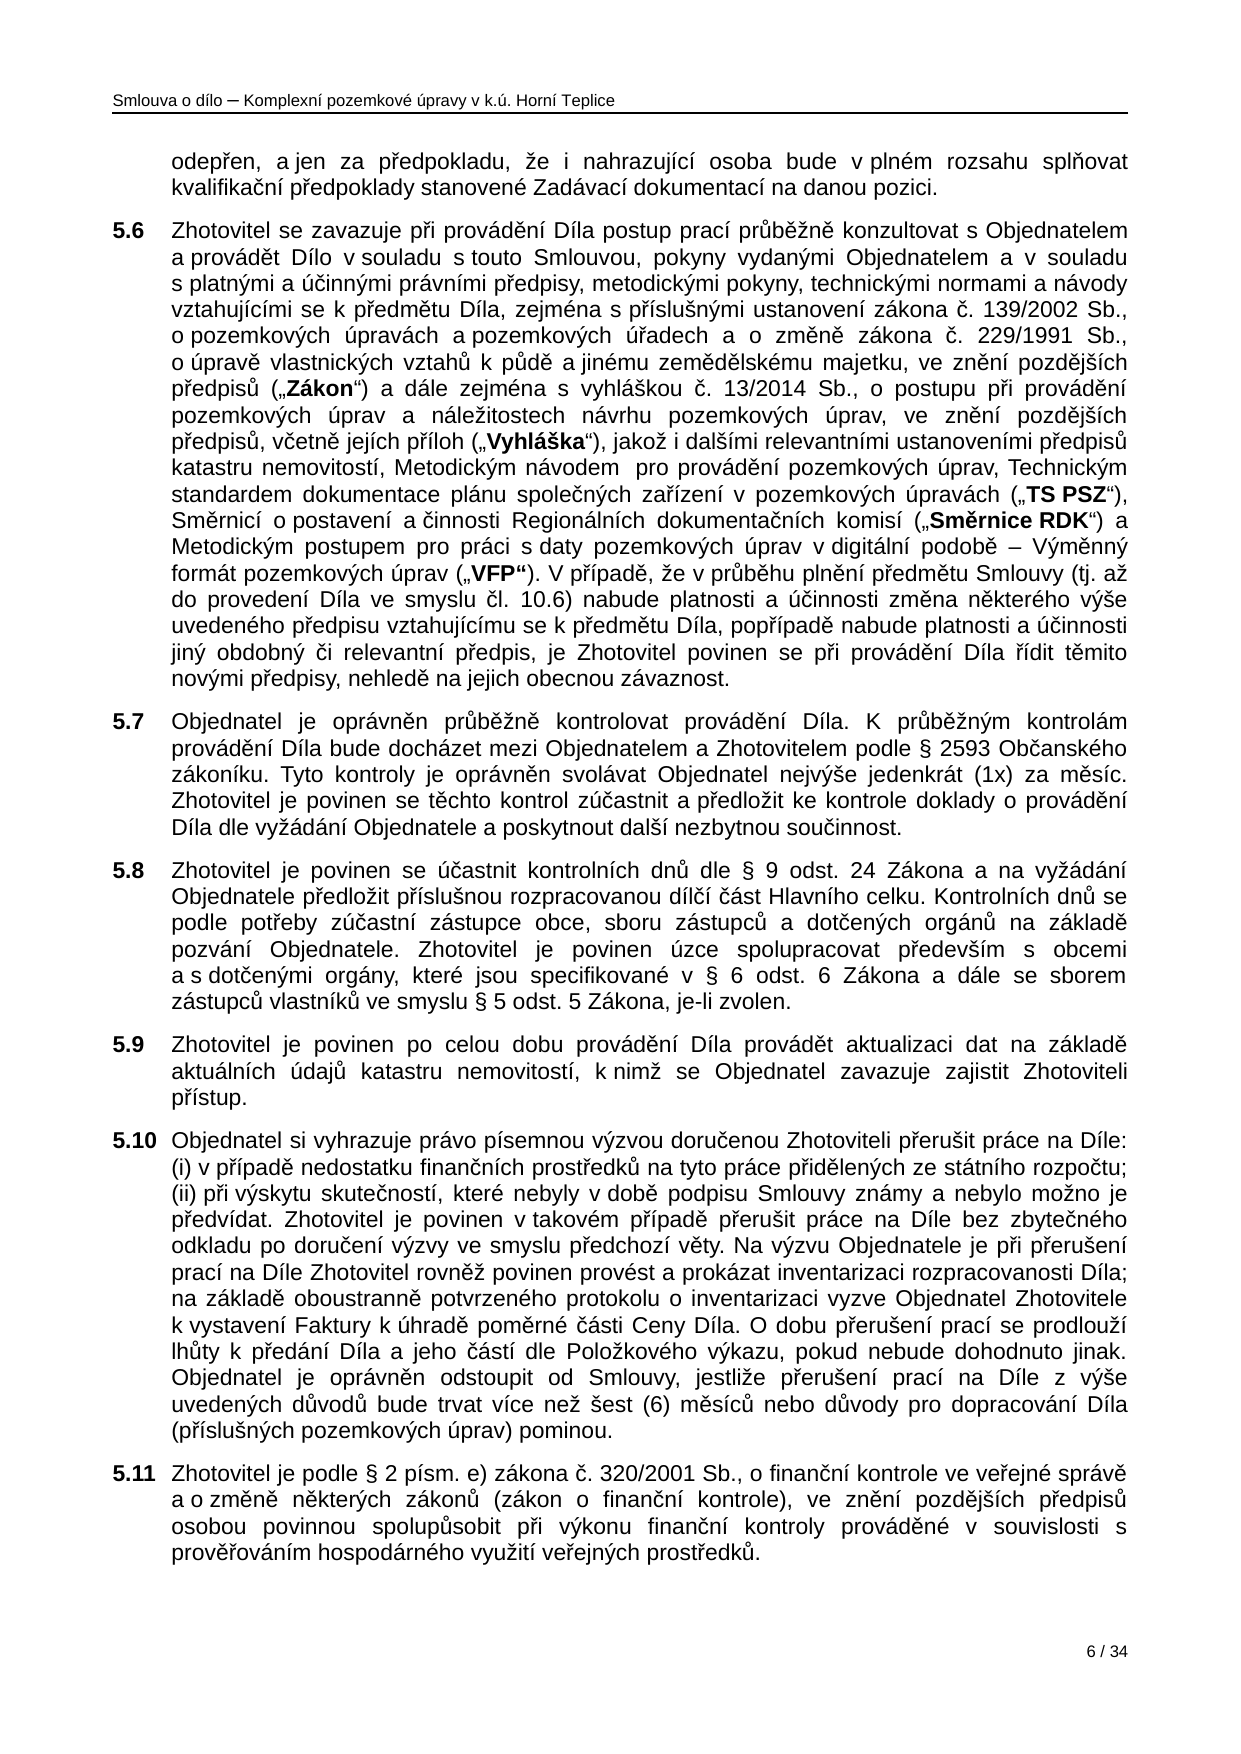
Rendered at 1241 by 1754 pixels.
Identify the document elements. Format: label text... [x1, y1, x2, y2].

text Objednatel je oprávněn průběžně kontrolovat provádění Díla. K průběžným kontrolám provádění Díla bude docházet mezi Objednatelem a Zhotovitelem podle § 2593 Občanského zákoníku. Tyto kontroly je oprávněn svolávat Objednatel nejvýše jedenkrát (1x) za měsíc. Zhotovitel je povinen se těchto kontrol zúčastnit a předložit ke kontrole doklady o provádění Díla dle vyžádání Objednatele a poskytnout další nezbytnou součinnost. [112, 708, 1128, 840]
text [112, 148, 1128, 200]
text Zhotovitel je povinen se účastnit kontrolních dnů dle § 9 odst. 24 Zákona a na vyžádání Objednatele předložit příslušnou rozpracovanou dílčí část Hlavního celku. Kontrolních dnů se podle potřeby zúčastní zástupce obce, sboru zástupců a dotčených orgánů na základě pozvání Objednatele. Zhotovitel je povinen úzce spolupracovat především s obcemi a s dotčenými orgány, které jsou specifikované v § 6 odst. 6 Zákona a dále se sborem zástupců vlastníků ve smyslu § 5 odst. 5 Zákona, je-li zvolen. [112, 857, 1128, 1015]
text Zhotovitel se zavazuje při provádění Díla postup prací průběžně konzultovat s Objednatelem a provádět Dílo v souladu s touto Smlouvou, pokyny vydanými Objednatelem a v souladu s platnými a účinnými právními předpisy, metodickými pokyny, technickými normami a návody vztahujícími se k předmětu Díla, zejména s příslušnými ustanovení zákona č. 139/2002 Sb., o pozemkových úpravách a pozemkových úřadech a o změně zákona č. 229/1991 Sb., o úpravě vlastnických vztahů k půdě a jinému zemědělskému majetku, ve znění pozdějších předpisů („Zákon“) a dále zejména s vyhláškou č. 13/2014 Sb., o postupu při provádění pozemkových úprav a náležitostech návrhu pozemkových úprav, ve znění pozdějších předpisů, včetně jejích příloh („Vyhláška“), jakož i dalšími relevantními ustanoveními předpisů katastru nemovitostí, Metodickým návodem pro provádění pozemkových úprav, Technickým standardem dokumentace plánu společných zařízení v pozemkových úpravách („TS PSZ“), Směrnicí o postavení a činnosti Regionálních dokumentačních komisí („Směrnice RDK“) a Metodickým postupem pro práci s daty pozemkových úprav v digitální podobě – Výměnný formát pozemkových úprav („VFP“). V případě, že v průběhu plnění předmětu Smlouvy (tj. až do provedení Díla ve smyslu čl. 10.6) nabude platnosti a účinnosti změna některého výše uvedeného předpisu vztahujícímu se k předmětu Díla, popřípadě nabude platnosti a účinnosti jiný obdobný či relevantní předpis, je Zhotovitel povinen se při provádění Díla řídit těmito novými předpisy, nehledě na jejich obecnou závaznost. [112, 217, 1128, 691]
text Zhotovitel je podle § 2 písm. e) zákona č. 320/2001 Sb., o finanční kontrole ve veřejné správě a o změně některých zákonů (zákon o finanční kontrole), ve znění pozdějších předpisů osobou povinnou spolupůsobit při výkonu finanční kontroly prováděné v souvislosti s prověřováním hospodárného využití veřejných prostředků. [112, 1460, 1128, 1565]
text Objednatel si vyhrazuje právo písemnou výzvou doručenou Zhotoviteli přerušit práce na Díle: (i) v případě nedostatku finančních prostředků na tyto práce přidělených ze státního rozpočtu; (ii) při výskytu skutečností, které nebyly v době podpisu Smlouvy známy a nebylo možno je předvídat. Zhotovitel je povinen v takovém případě přerušit práce na Díle bez zbytečného odkladu po doručení výzvy ve smyslu předchozí věty. Na výzvu Objednatele je při přerušení prací na Díle Zhotovitel rovněž povinen provést a prokázat inventarizaci rozpracovanosti Díla; na základě oboustranně potvrzeného protokolu o inventarizaci vyzve Objednatel Zhotovitele k vystavení Faktury k úhradě poměrné části Ceny Díla. O dobu přerušení prací se prodlouží lhůty k předání Díla a jeho částí dle Položkového výkazu, pokud nebude dohodnuto jinak. Objednatel je oprávněn odstoupit od Smlouvy, jestliže přerušení prací na Díle z výše uvedených důvodů bude trvat více než šest (6) měsíců nebo důvody pro dopracování Díla (příslušných pozemkových úprav) pominou. [112, 1127, 1128, 1443]
text Zhotovitel je povinen po celou dobu provádění Díla provádět aktualizaci dat na základě aktuálních údajů katastru nemovitostí, k nimž se Objednatel zavazuje zajistit Zhotoviteli přístup. [112, 1031, 1128, 1110]
